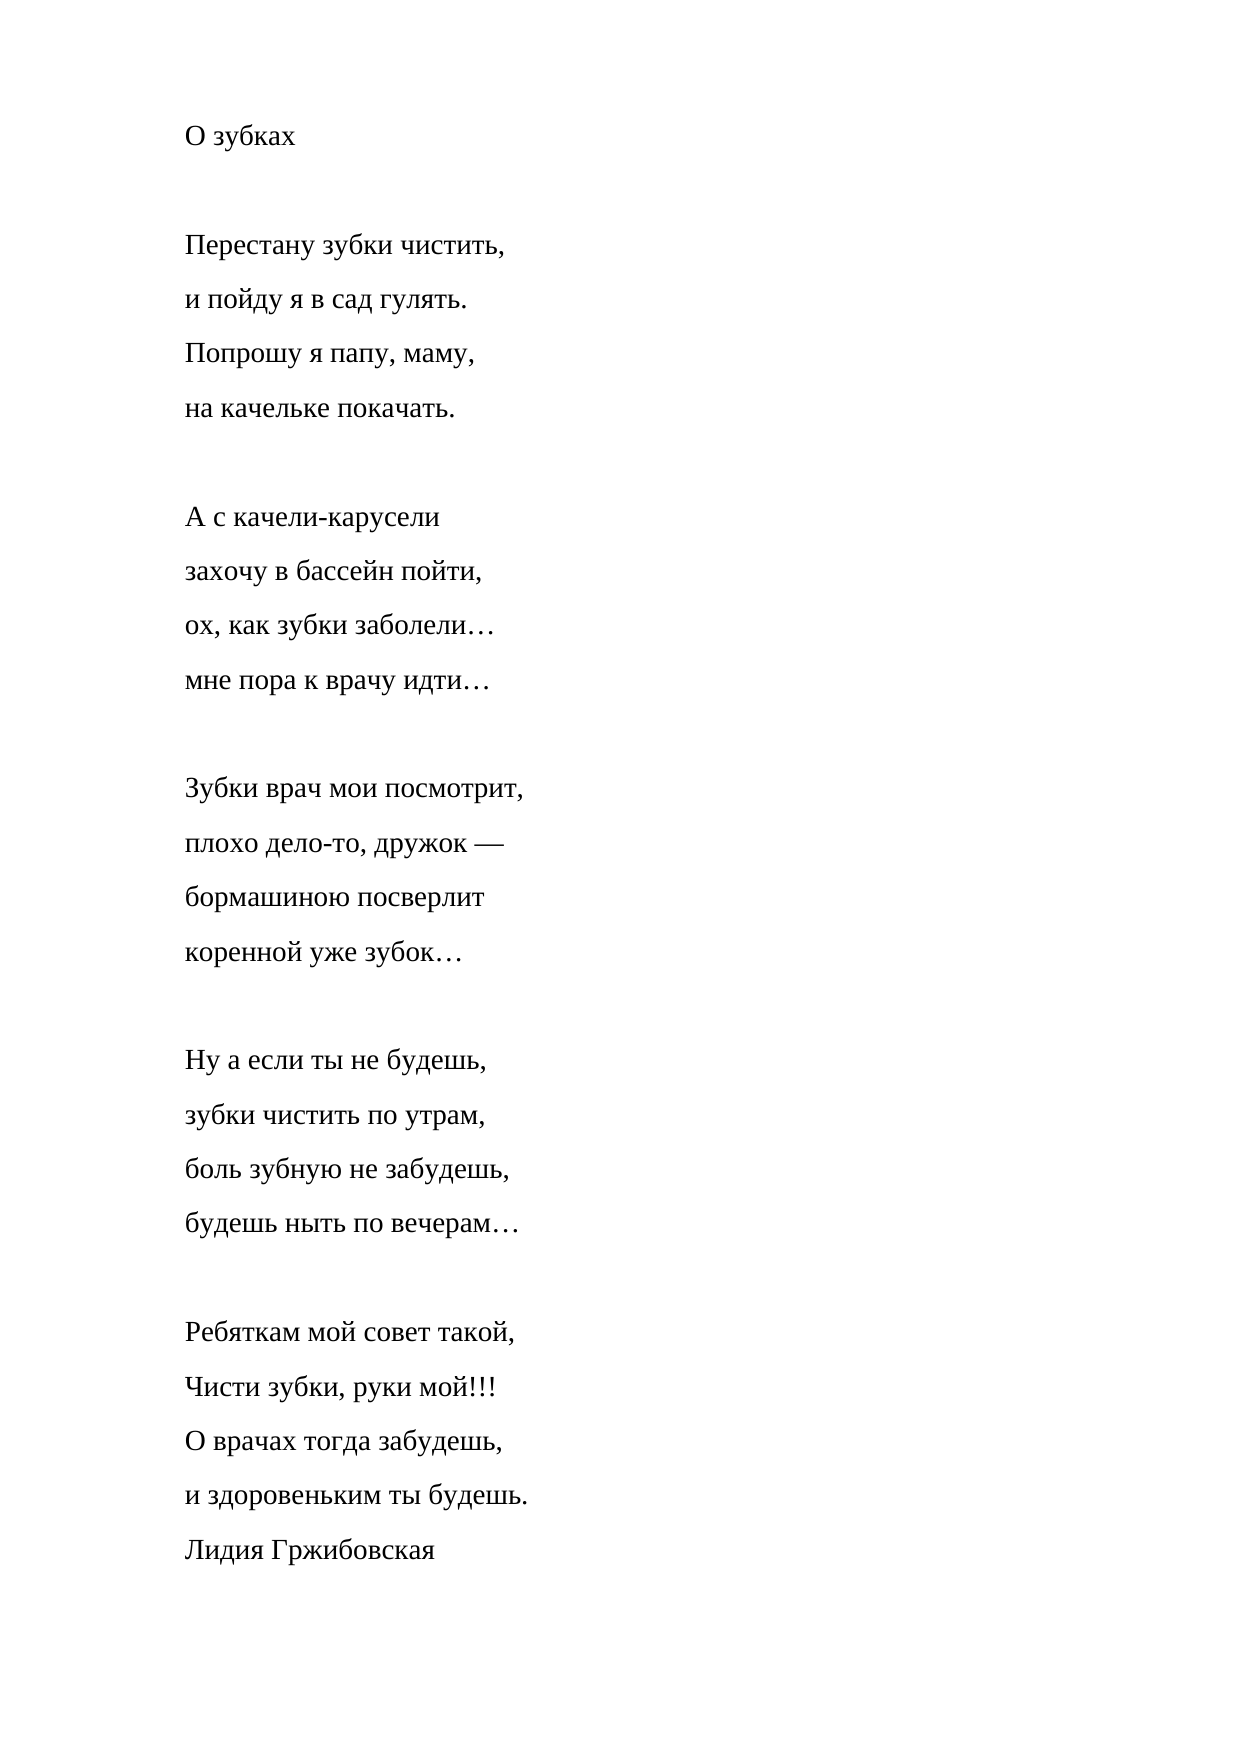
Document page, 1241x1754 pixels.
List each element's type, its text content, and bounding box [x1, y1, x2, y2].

text Перестану зубки чистить, [177, 227, 1152, 260]
text мне пора к врачу идти… [177, 662, 1152, 695]
text зубки чистить по утрам, [177, 1097, 1152, 1130]
text коренной уже зубок… [177, 934, 1152, 967]
text и здоровеньким ты будешь. [177, 1477, 1152, 1511]
text захочу в бассейн пойти, [177, 553, 1152, 587]
text плохо дело-то, дружок — [177, 825, 1152, 858]
text бормашиною посверлит [177, 879, 1152, 913]
text Зубки врач мои посмотрит, [177, 771, 1152, 804]
text боль зубную не забудешь, [177, 1151, 1152, 1185]
text будешь ныть по вечерам… [177, 1206, 1152, 1239]
text Ребяткам мой совет такой, [177, 1314, 1152, 1348]
text А с качели-карусели [177, 499, 1152, 532]
text О врачах тогда забудешь, [177, 1423, 1152, 1457]
text и пойду я в сад гулять. [177, 281, 1152, 315]
text ох, как зубки заболели… [177, 607, 1152, 641]
text Ну а если ты не будешь, [177, 1042, 1152, 1076]
text Чисти зубки, руки мой!!! [177, 1369, 1152, 1402]
text О зубках [177, 118, 1152, 152]
text Попрошу я папу, маму, [177, 336, 1152, 369]
text на качельке покачать. [177, 390, 1152, 423]
text Лидия Гржибовская [177, 1532, 1152, 1565]
